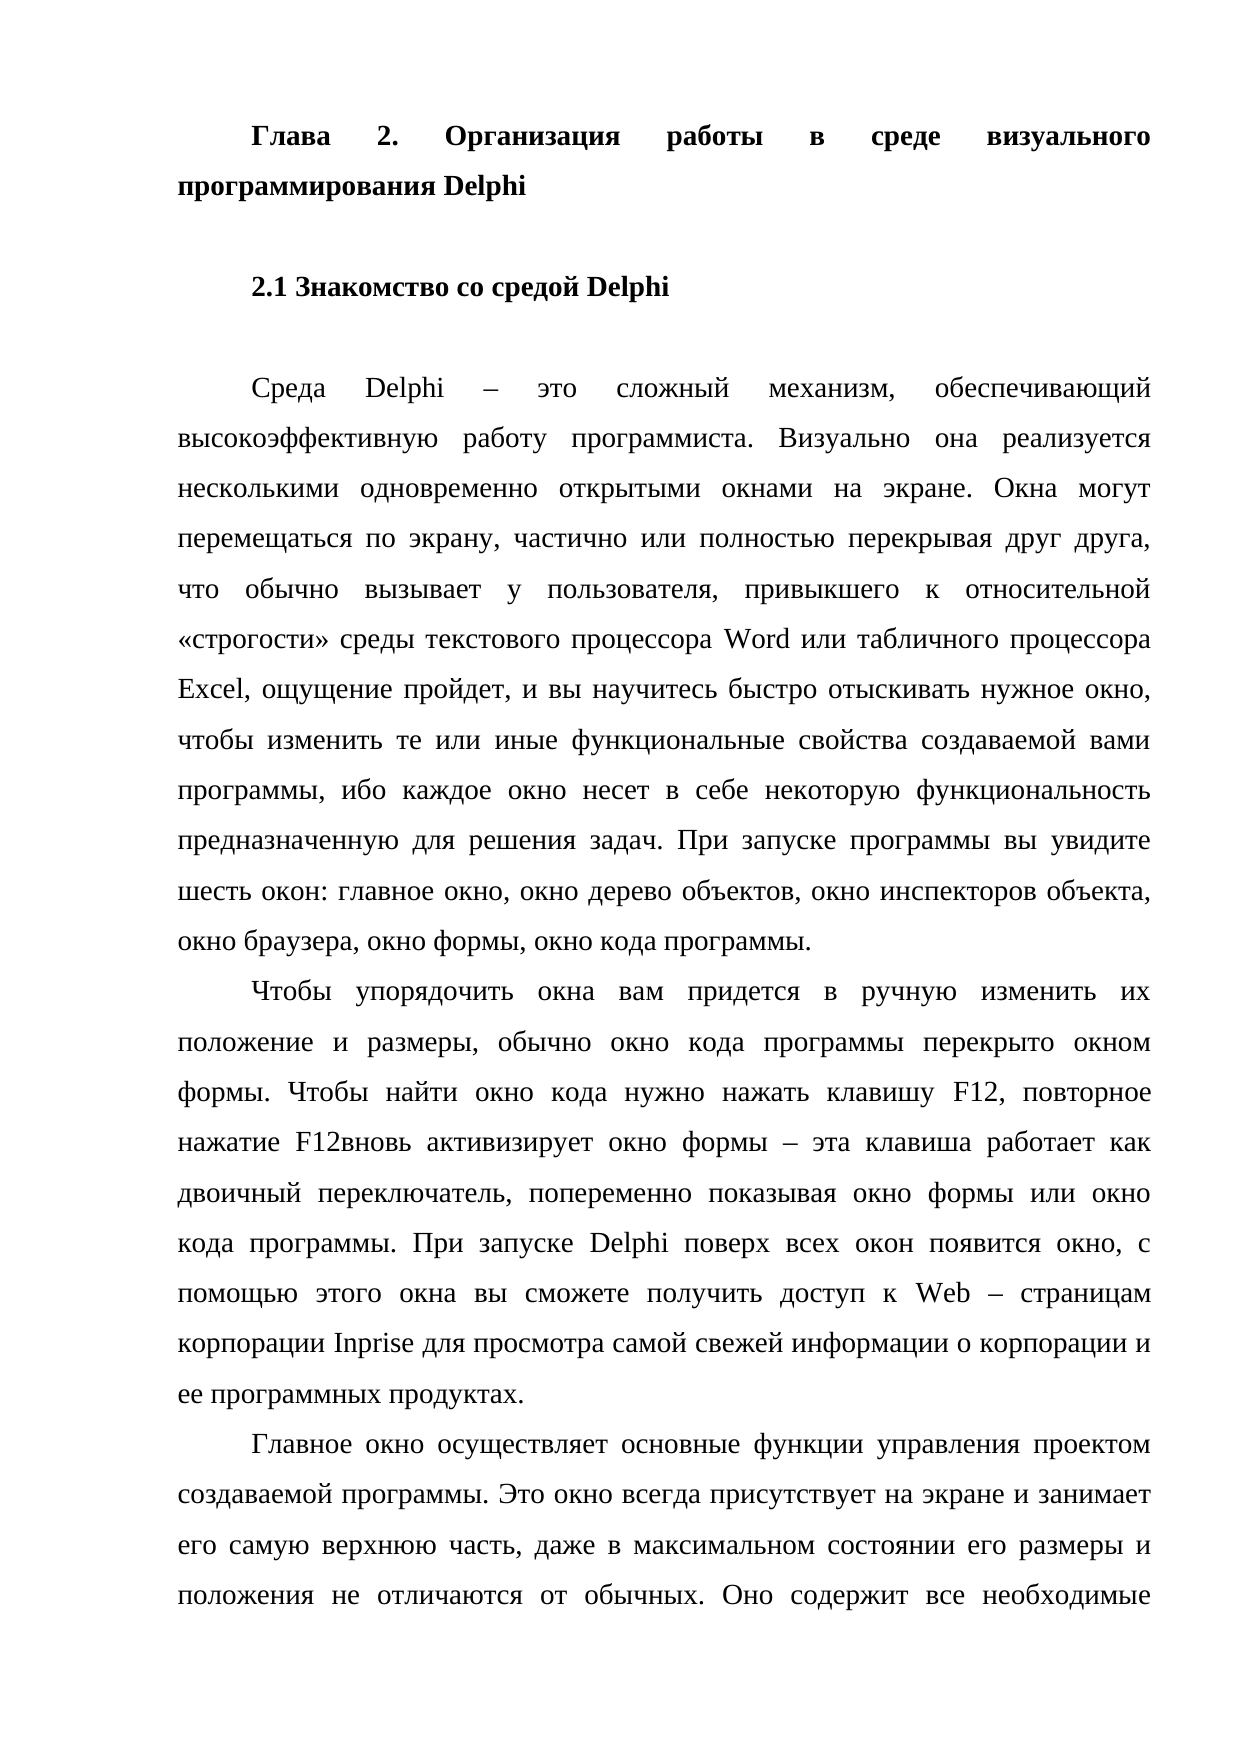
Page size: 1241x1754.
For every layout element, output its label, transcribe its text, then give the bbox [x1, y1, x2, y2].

text Среда Delphi – это сложный механизм, обеспечивающий высокоэффективную работу программиста. Визуально она реализуется несколькими одновременно открытыми окнами на экране. Окна могут перемещаться по экрану, частично или полностью перекрывая друг друга, что обычно вызывает у пользователя, привыкшего к относительной «строгости» среды текстового процессора Word или табличного процессора Excel, ощущение пройдет, и вы научитесь быстро отыскивать нужное окно, чтобы изменить те или иные функциональные свойства создаваемой вами программы, ибо каждое окно несет в себе некоторую функциональность предназначенную для решения задач. При запуске программы вы увидите шесть окон: главное окно, окно дерево объектов, окно инспекторов объекта, окно браузера, окно формы, окно кода программы. [177, 370, 1152, 957]
subtitle 2.1 Знакомство со средой Delphi [177, 269, 1152, 303]
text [177, 1426, 1152, 1611]
text Чтобы упорядочить окна вам придется в ручную изменить их положение и размеры, обычно окно кода программы перекрыто окном формы. Чтобы найти окно кода нужно нажать клавишу F12, повторное нажатие F12вновь активизирует окно формы – эта клавиша работает как двоичный переключатель, попеременно показывая окно формы или окно кода программы. При запуске Delphi поверх всех окон появится окно, с помощью этого окна вы сможете получить доступ к Web – страницам корпорации Inprise для просмотра самой свежей информации о корпорации и ее программных продуктах. [177, 973, 1152, 1409]
text Глава 2. Организация работы в среде визуального программирования Delphi [177, 118, 1152, 202]
